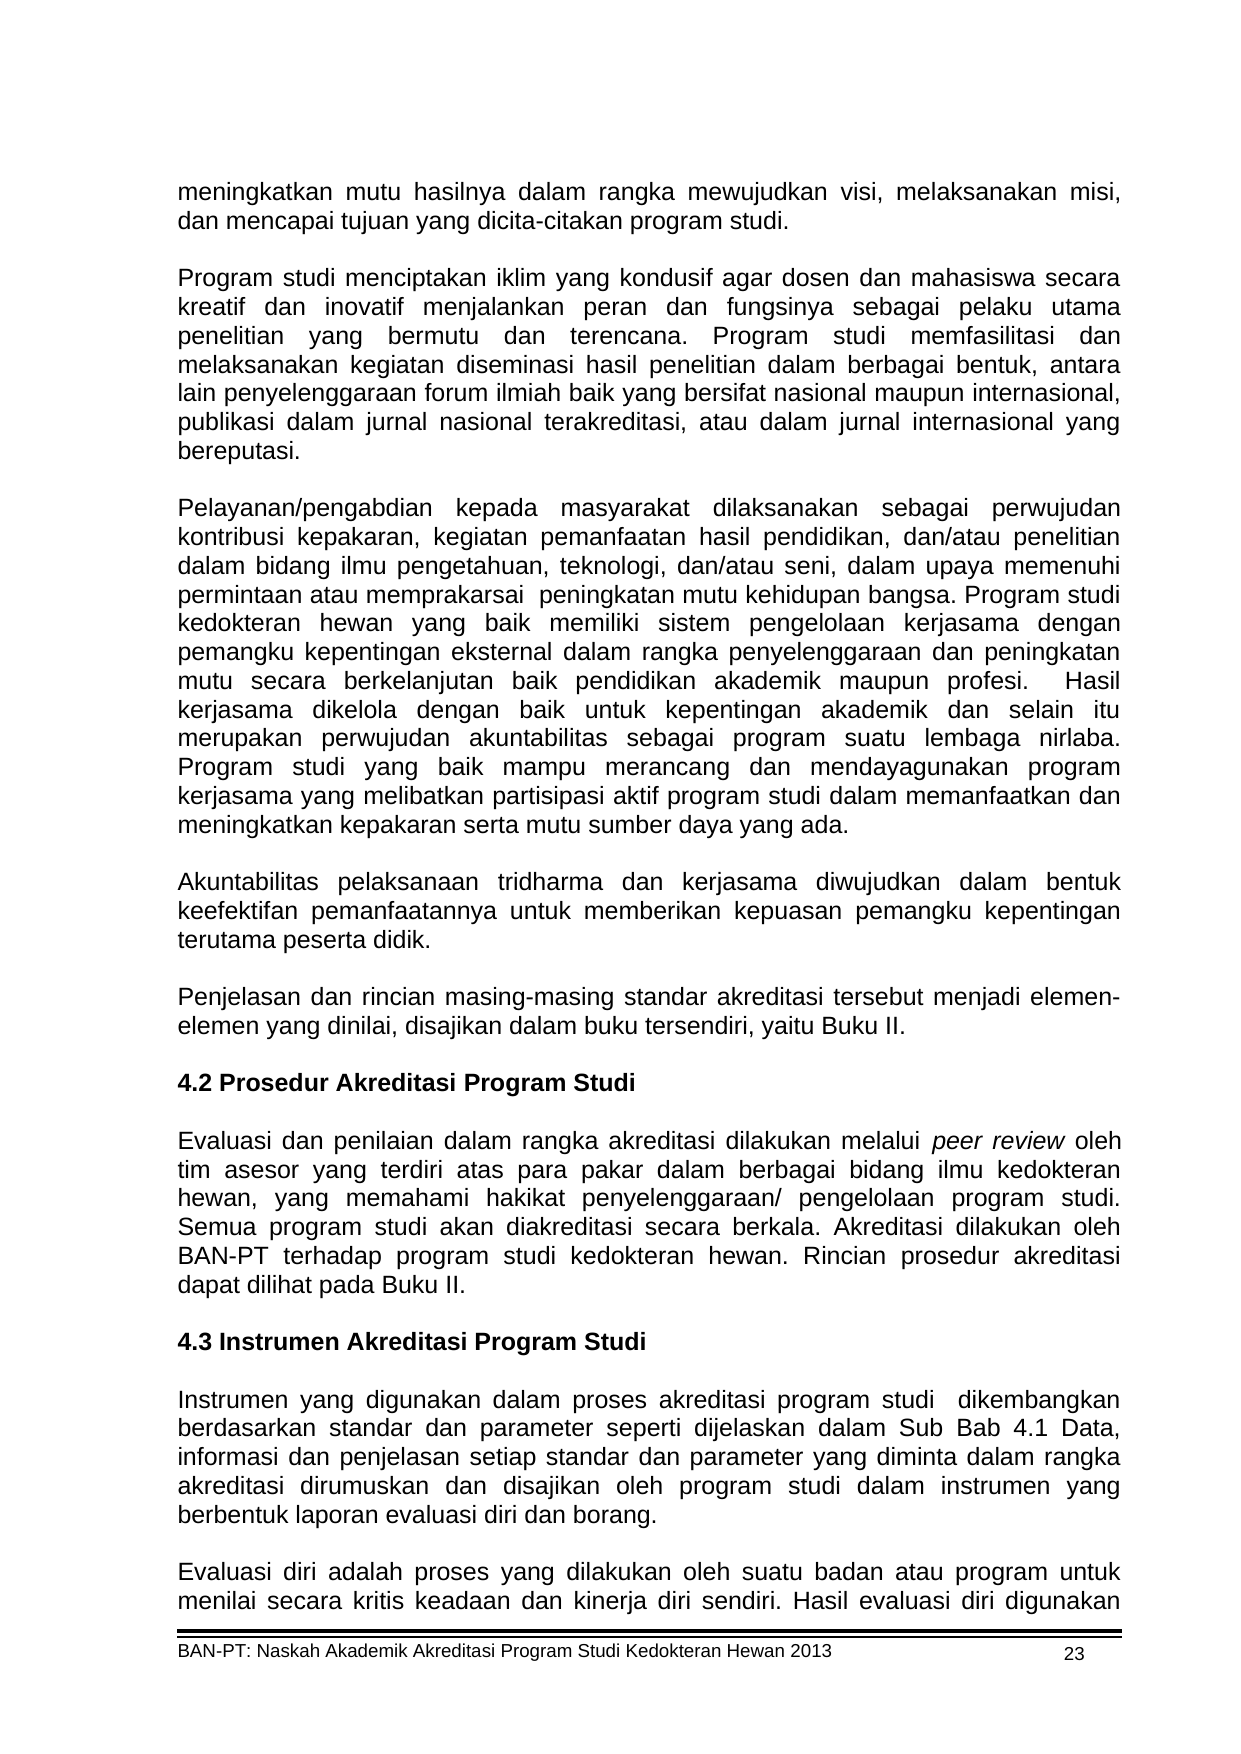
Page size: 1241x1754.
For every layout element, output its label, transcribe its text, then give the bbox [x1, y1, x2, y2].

text Akuntabilitas pelaksanaan tridharma dan kerjasama diwujudkan dalam bentuk keefektifan pemanfaatannya untuk memberikan kepuasan pemangku kepentingan terutama peserta didik. [177, 867, 1122, 953]
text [177, 1557, 1122, 1615]
text Program studi menciptakan iklim yang kondusif agar dosen dan mahasiswa secara kreatif dan inovatif menjalankan peran dan fungsinya sebagai pelaku utama penelitian yang bermutu dan terencana. Program studi memfasilitasi dan melaksanakan kegiatan diseminasi hasil penelitian dalam berbagai bentuk, antara lain penyelenggaraan forum ilmiah baik yang bersifat nasional maupun internasional, publikasi dalam jurnal nasional terakreditasi, atau dalam jurnal internasional yang bereputasi. [177, 263, 1122, 465]
subtitle 4.3 Instrumen Akreditasi Program Studi [177, 1327, 1122, 1356]
text Pelayanan/pengabdian kepada masyarakat dilaksanakan sebagai perwujudan kontribusi kepakaran, kegiatan pemanfaatan hasil pendidikan, dan/atau penelitian dalam bidang ilmu pengetahuan, teknologi, dan/atau seni, dalam upaya memenuhi permintaan atau memprakarsai peningkatan mutu kehidupan bangsa. Program studi kedokteran hewan yang baik memiliki sistem pengelolaan kerjasama dengan pemangku kepentingan eksternal dalam rangka penyelenggaraan dan peningkatan mutu secara berkelanjutan baik pendidikan akademik maupun profesi. Hasil kerjasama dikelola dengan baik untuk kepentingan akademik dan selain itu merupakan perwujudan akuntabilitas sebagai program suatu lembaga nirlaba. Program studi yang baik mampu merancang dan mendayagunakan program kerjasama yang melibatkan partisipasi aktif program studi dalam memanfaatkan dan meningkatkan kepakaran serta mutu sumber daya yang ada. [177, 493, 1122, 838]
text Penjelasan dan rincian masing-masing standar akreditasi tersebut menjadi elemen-elemen yang dinilai, disajikan dalam buku tersendiri, yaitu Buku II. [177, 982, 1122, 1040]
text Evaluasi dan penilaian dalam rangka akreditasi dilakukan melalui peer review oleh tim asesor yang terdiri atas para pakar dalam berbagai bidang ilmu kedokteran hewan, yang memahami hakikat penyelenggaraan/ pengelolaan program studi. Semua program studi akan diakreditasi secara berkala. Akreditasi dilakukan oleh BAN-PT terhadap program studi kedokteran hewan. Rincian prosedur akreditasi dapat dilihat pada Buku II. [177, 1126, 1122, 1298]
subtitle 4.2 Prosedur Akreditasi Program Studi [177, 1068, 1122, 1097]
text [177, 177, 1122, 235]
text Instrumen yang digunakan dalam proses akreditasi program studi dikembangkan berdasarkan standar dan parameter seperti dijelaskan dalam Sub Bab 4.1 Data, informasi dan penjelasan setiap standar dan parameter yang diminta dalam rangka akreditasi dirumuskan dan disajikan oleh program studi dalam instrumen yang berbentuk laporan evaluasi diri dan borang. [177, 1385, 1122, 1528]
